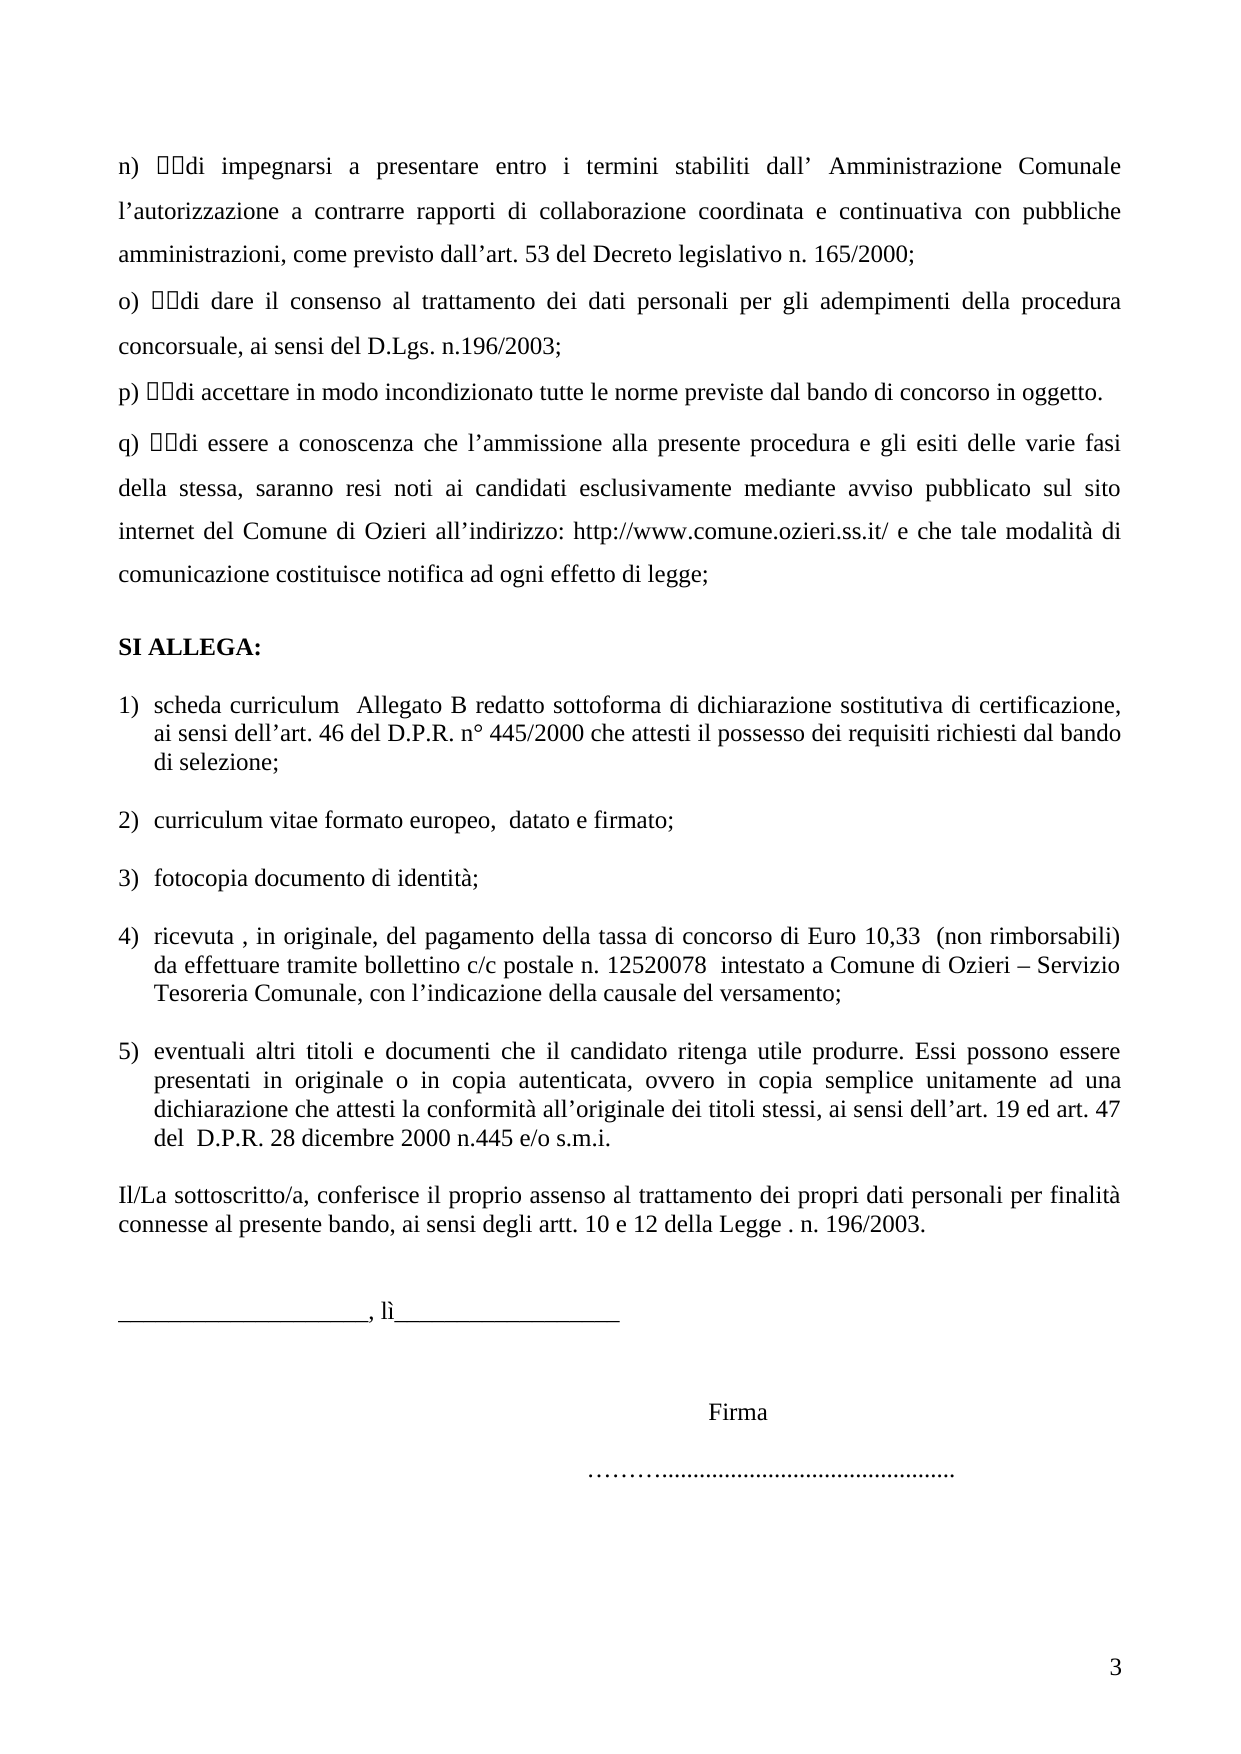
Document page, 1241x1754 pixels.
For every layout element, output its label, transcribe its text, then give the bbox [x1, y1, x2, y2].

text o) di dare il consenso al trattamento dei dati personali per gli adempimenti della procedura concorsuale, ai sensi del D.Lgs. n.196/2003; [118, 282, 1122, 359]
text SI ALLEGA: [118, 632, 1122, 661]
text ………............................................... [339, 1454, 1122, 1483]
list fotocopia documento di identità; [118, 863, 1122, 892]
text q) di essere a conoscenza che l’ammissione alla presente procedura e gli esiti delle varie fasi della stessa, saranno resi noti ai candidati esclusivamente mediante avviso pubblicato sul sito internet del Comune di Ozieri all’indirizzo: http://www.comune.ozieri.ss.it/ e che tale modalità di comunicazione costituisce notifica ad ogni effetto di legge; [118, 425, 1122, 588]
list eventuali altri titoli e documenti che il candidato ritenga utile produrre. Essi possono essere presentati in originale o in copia autenticata, ovvero in copia semplice unitamente ad una dichiarazione che attesti la conformità all’originale dei titoli stessi, ai sensi dell’art. 19 ed art. 47 del D.P.R. 28 dicembre 2000 n.445 e/o s.m.i. [118, 1036, 1122, 1151]
text ____________________, lì__________________ [118, 1296, 1122, 1325]
text n) di impegnarsi a presentare entro i termini stabiliti dall’ Amministrazione Comunale l’autorizzazione a contrarre rapporti di collaborazione coordinata e continuativa con pubbliche amministrazioni, come previsto dall’art. 53 del Decreto legislativo n. 165/2000; [118, 148, 1122, 268]
list scheda curriculum Allegato B redatto sottoforma di dichiarazione sostitutiva di certificazione, ai sensi dell’art. 46 del D.P.R. n° 445/2000 che attesti il possesso dei requisiti richiesti dal bando di selezione; [118, 690, 1122, 776]
text Il/La sottoscritto/a, conferisce il proprio assenso al trattamento dei propri dati personali per finalità connesse al presente bando, ai sensi degli artt. 10 e 12 della Legge . n. 196/2003. [118, 1181, 1122, 1238]
list curriculum vitae formato europeo, datato e firmato; [118, 805, 1122, 834]
list ricevuta , in originale, del pagamento della tassa di concorso di Euro 10,33 (non rimborsabili) da effettuare tramite bollettino c/c postale n. 12520078 intestato a Comune di Ozieri – Servizio Tesoreria Comunale, con l’indicazione della causale del versamento; [118, 921, 1122, 1007]
text p) di accettare in modo incondizionato tutte le norme previste dal bando di concorso in oggetto. [118, 374, 1122, 408]
text Firma [634, 1397, 1122, 1425]
